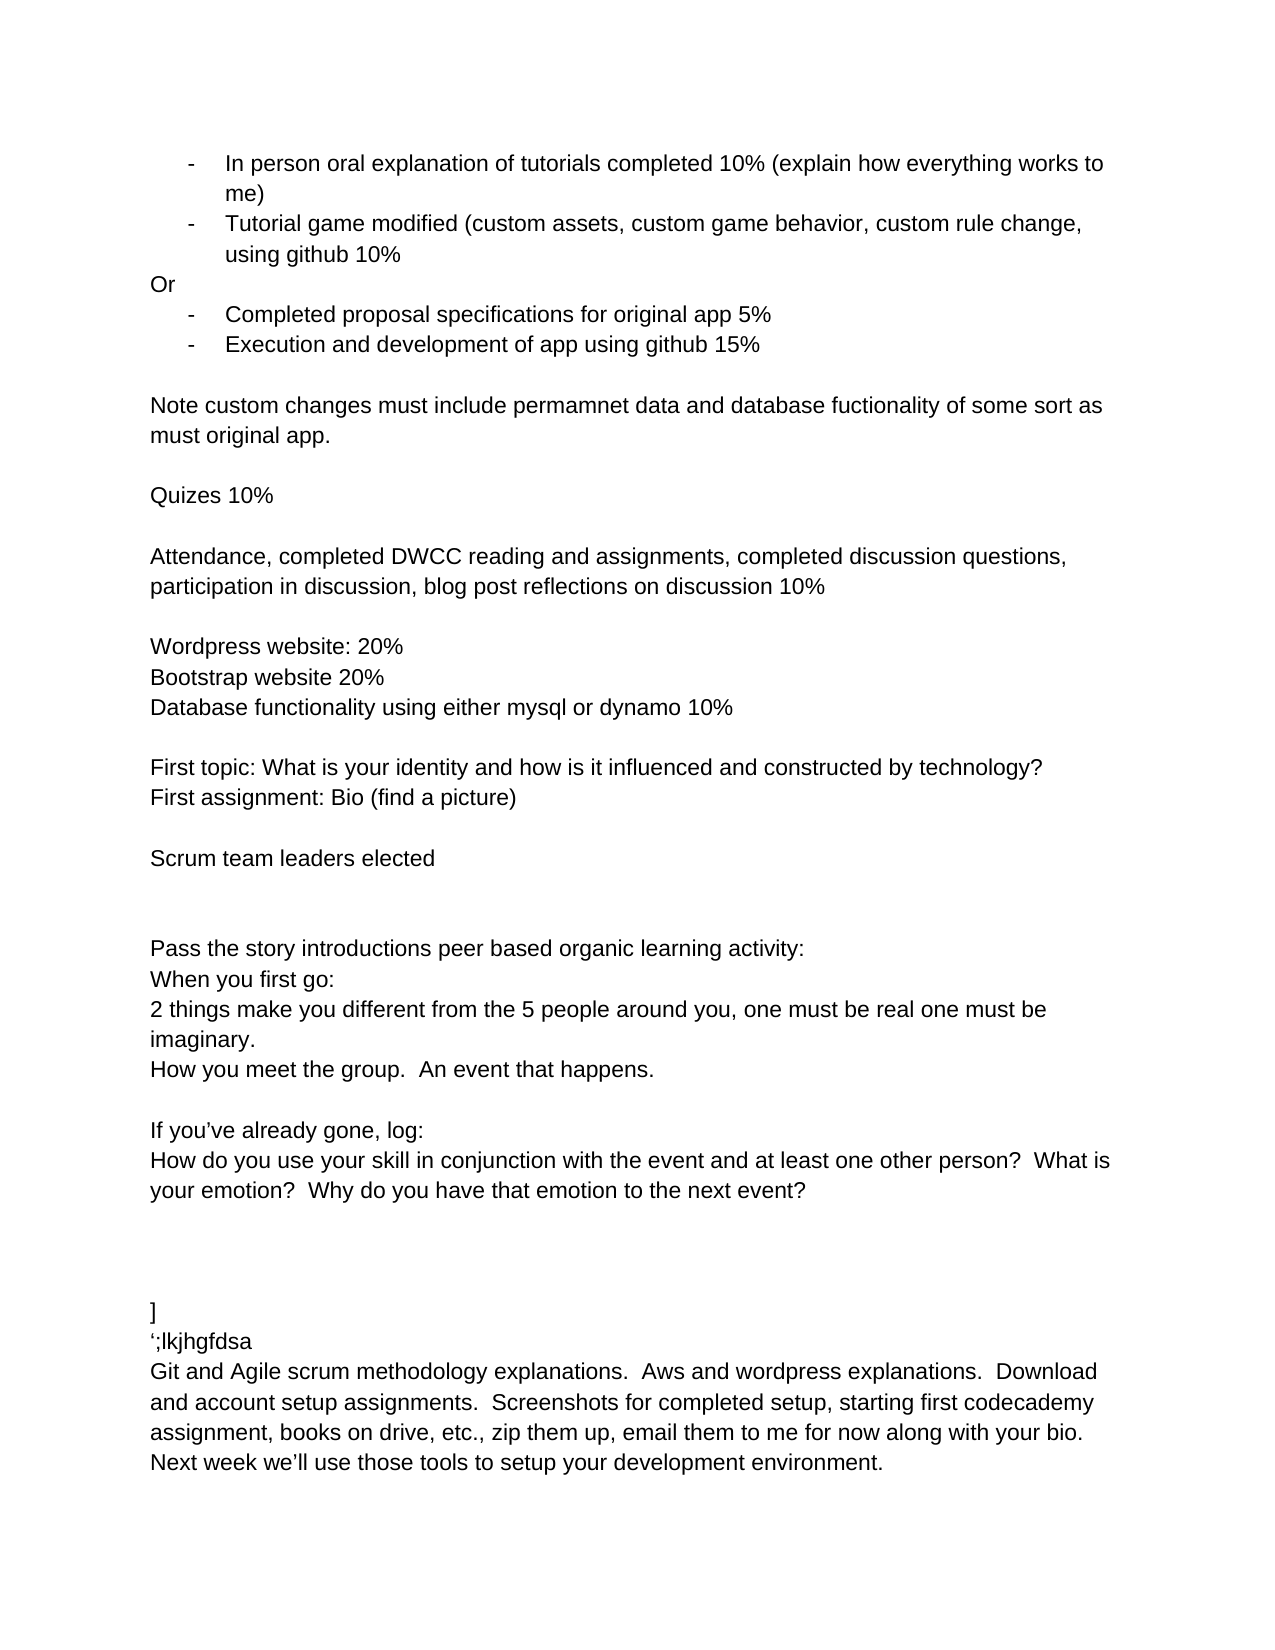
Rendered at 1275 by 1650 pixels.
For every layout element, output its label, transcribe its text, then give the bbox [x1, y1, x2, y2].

list In person oral explanation of tutorials completed 10% (explain how everything works to me) [187, 150, 1125, 207]
text How do you use your skill in conjunction with the event and at least one other person? What is your emotion? Why do you have that emotion to the next event? [150, 1147, 1125, 1203]
text 2 things make you different from the 5 people around you, one must be real one must be imaginary. [150, 996, 1125, 1052]
text Scrum team leaders elected [150, 845, 1125, 871]
text Or [150, 271, 1125, 297]
text First assignment: Bio (find a picture) [150, 784, 1125, 811]
text Git and Agile scrum methodology explanations. Aws and wordpress explanations. Download and account setup assignments. Screenshots for completed setup, starting first codecademy assignment, books on drive, etc., zip them up, email them to me for now along with your bio. Next week we’ll use those tools to setup your development environment. [150, 1358, 1125, 1475]
text Attendance, completed DWCC reading and assignments, completed discussion questions, participation in discussion, blog post reflections on discussion 10% [150, 543, 1125, 599]
text How you meet the group. An event that happens. [150, 1056, 1125, 1083]
text Wordpress website: 20% [150, 633, 1125, 660]
list Completed proposal specifications for original app 5% [187, 301, 1125, 327]
text Pass the story introductions peer based organic learning activity: [150, 935, 1125, 962]
text First topic: What is your identity and how is it influenced and constructed by technology? [150, 754, 1125, 781]
text ‘;lkjhgfdsa [150, 1328, 1125, 1354]
list Execution and development of app using github 15% [187, 331, 1125, 358]
text When you first go: [150, 966, 1125, 992]
text ] [150, 1298, 1125, 1324]
text Note custom changes must include permamnet data and database fuctionality of some sort as must original app. [150, 392, 1125, 448]
text If you’ve already gone, log: [150, 1117, 1125, 1143]
text Bootstrap website 20% [150, 663, 1125, 690]
text Database functionality using either mysql or dynamo 10% [150, 694, 1125, 720]
text Quizes 10% [150, 482, 1125, 509]
list Tutorial game modified (custom assets, custom game behavior, custom rule change, using github 10% [187, 210, 1125, 267]
